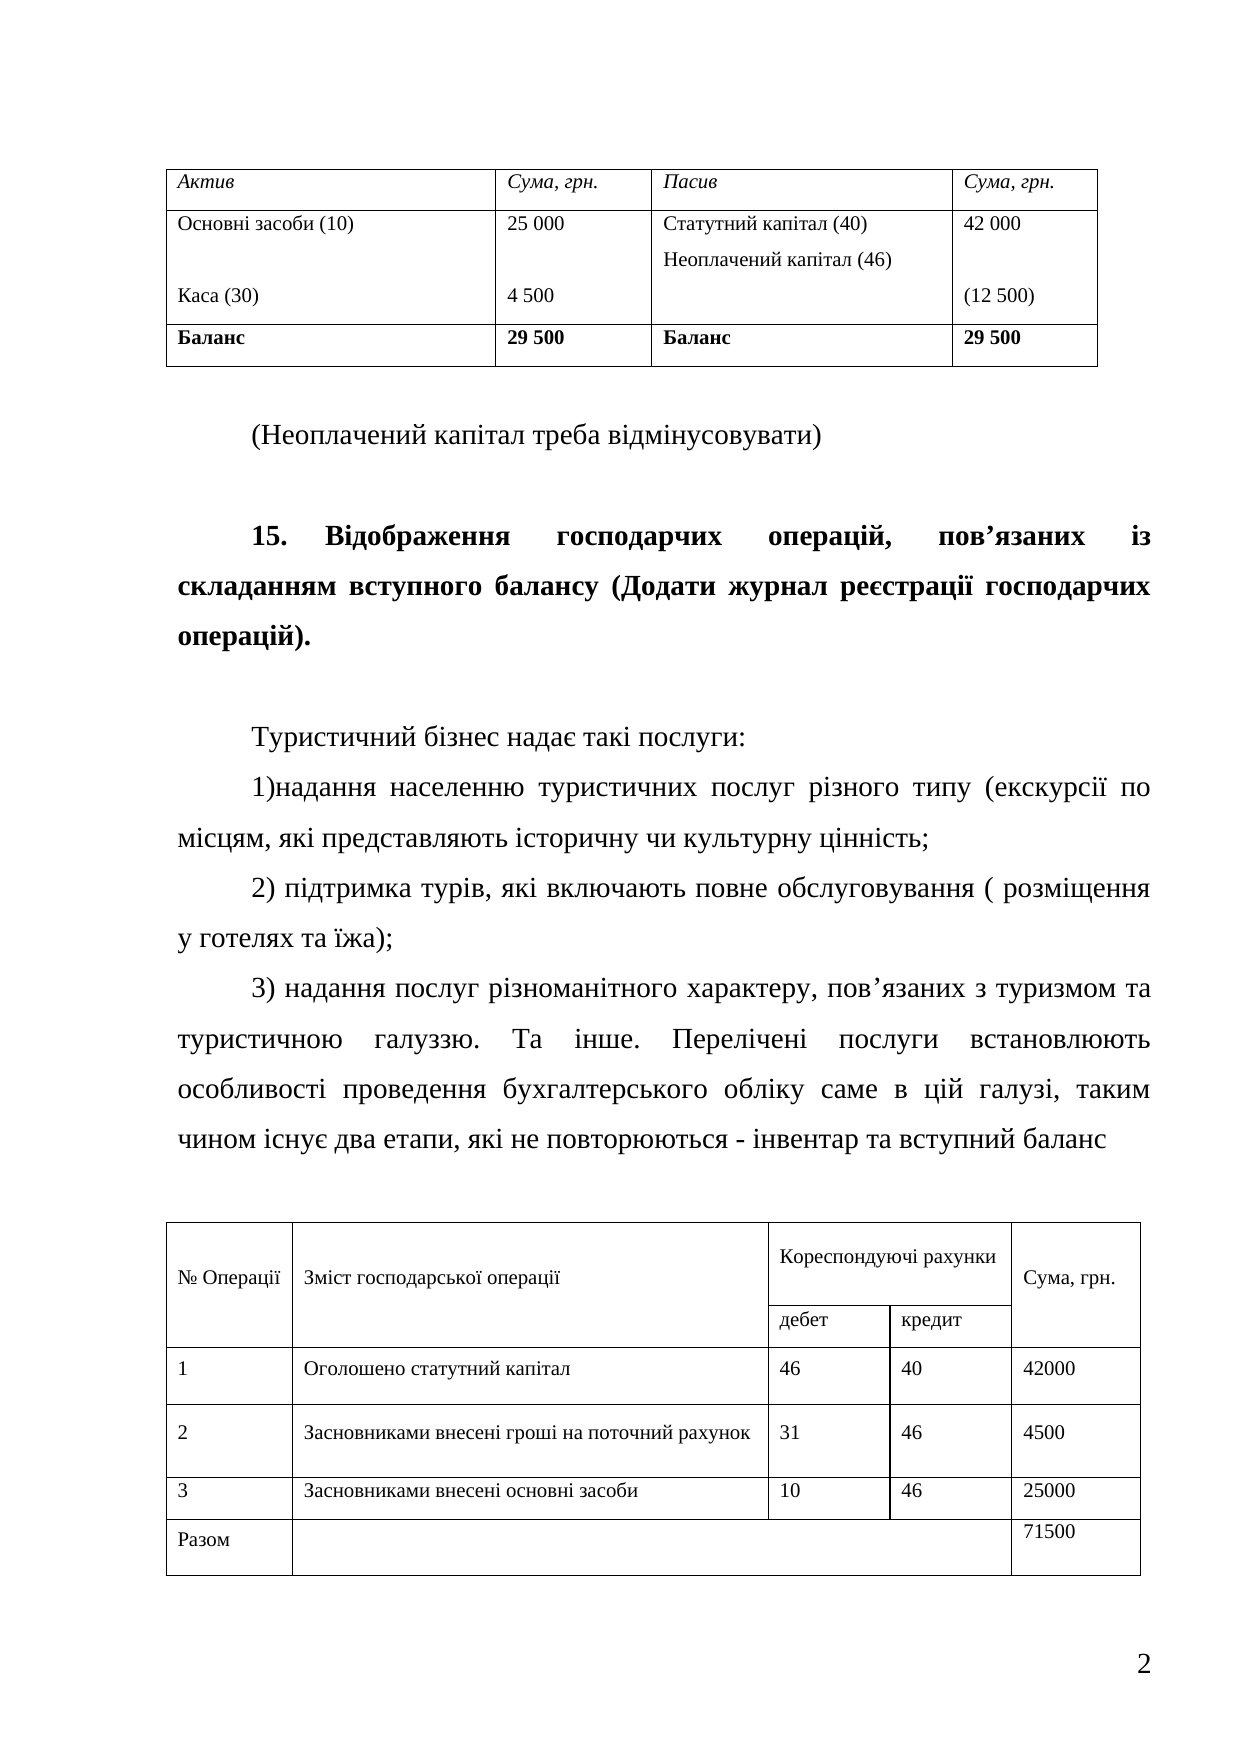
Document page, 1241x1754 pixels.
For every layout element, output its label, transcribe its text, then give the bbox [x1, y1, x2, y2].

table_header Сума, грн. [1012, 1223, 1140, 1347]
table_header Сума, грн. [496, 170, 651, 210]
table_cell Оголошено статутний капітал [293, 1348, 768, 1403]
table_cell 25 000 4 500 [496, 211, 651, 324]
table_header Пасив [652, 170, 952, 210]
table_cell Засновниками внесені основні засоби [293, 1478, 768, 1518]
table_header Актив [167, 170, 495, 210]
table_header Кореспондуючі рахунки [769, 1223, 1011, 1305]
table_cell Основні засоби (10) Каса (30) [167, 211, 495, 324]
table_cell 40 [891, 1348, 1011, 1403]
table_cell 42 000 (12 500) [953, 211, 1097, 324]
text 1)надання населенню туристичних послуг різного типу (екскурсії по місцям, які представляють історичну чи культурну цінність; [177, 769, 1152, 853]
text 2) підтримка турів, які включають повне обслуговування ( розміщення у готелях та їжа); [177, 870, 1152, 954]
list Відображення господарчих операцій, пов’язаних із складанням вступного балансу (Додати журнал реєстрації господарчих операцій). [177, 518, 1152, 652]
table_cell 31 [769, 1405, 889, 1477]
table_cell 46 [891, 1405, 1011, 1477]
table_cell 2 [167, 1405, 292, 1477]
table_cell кредит [891, 1306, 1011, 1347]
table_header Зміст господарської операції [293, 1223, 768, 1347]
text (Неоплачений капітал треба відмінусовувати) [177, 417, 1152, 451]
text Туристичний бізнес надає такі послуги: [177, 719, 1152, 753]
table_cell 1 [167, 1348, 292, 1403]
table_cell 4500 [1012, 1405, 1140, 1477]
table_cell 42000 [1012, 1348, 1140, 1403]
table_cell Статутний капітал (40) Неоплачений капітал (46) [652, 211, 952, 324]
table_cell Засновниками внесені гроші на поточний рахунок [293, 1405, 768, 1477]
table_cell 46 [769, 1348, 889, 1403]
table_header № Операції [167, 1223, 292, 1347]
table_header Сума, грн. [953, 170, 1097, 210]
table_cell Баланс [652, 325, 952, 366]
table_cell 10 [769, 1478, 889, 1518]
table_cell Баланс [167, 325, 495, 366]
text 3) надання послуг різноманітного характеру, пов’язаних з туризмом та туристичною галуззю. Та інше. Перелічені послуги встановлюють особливості проведення бухгалтерського обліку саме в цій галузі, таким чином існує два етапи, які не повторюються - інвентар та вступний баланс [177, 971, 1152, 1155]
table_cell 46 [891, 1478, 1011, 1518]
table_cell 29 500 [953, 325, 1097, 366]
table_cell 29 500 [496, 325, 651, 366]
table_cell дебет [769, 1306, 889, 1347]
table_cell 71500 [1012, 1520, 1140, 1575]
table_cell 3 [167, 1478, 292, 1518]
table_cell [293, 1520, 1011, 1575]
table_cell 25000 [1012, 1478, 1140, 1518]
table_cell Разом [167, 1520, 292, 1575]
